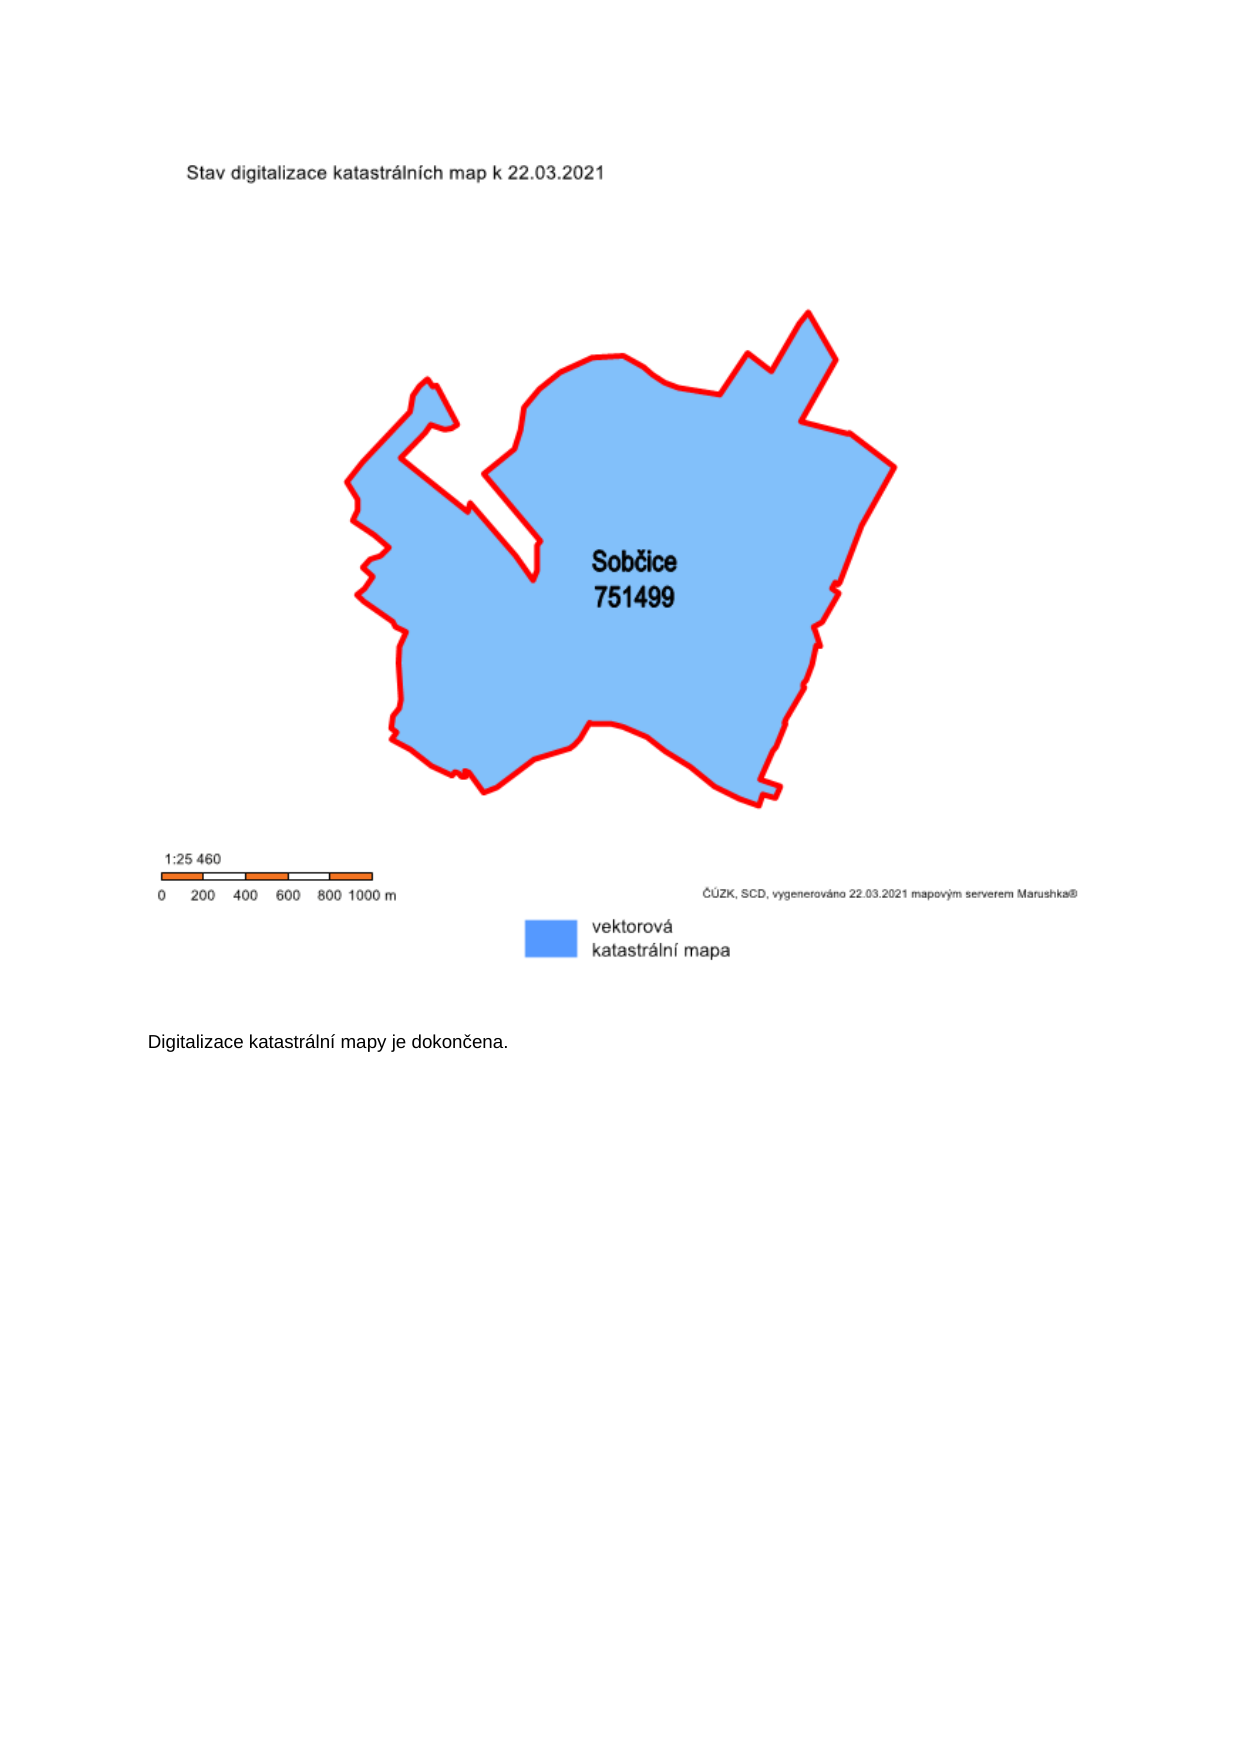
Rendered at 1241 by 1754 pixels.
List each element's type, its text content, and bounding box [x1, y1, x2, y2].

picture [521, 916, 730, 962]
picture [147, 147, 1093, 915]
text Digitalizace katastrální mapy je dokončena. [148, 1008, 1093, 1052]
